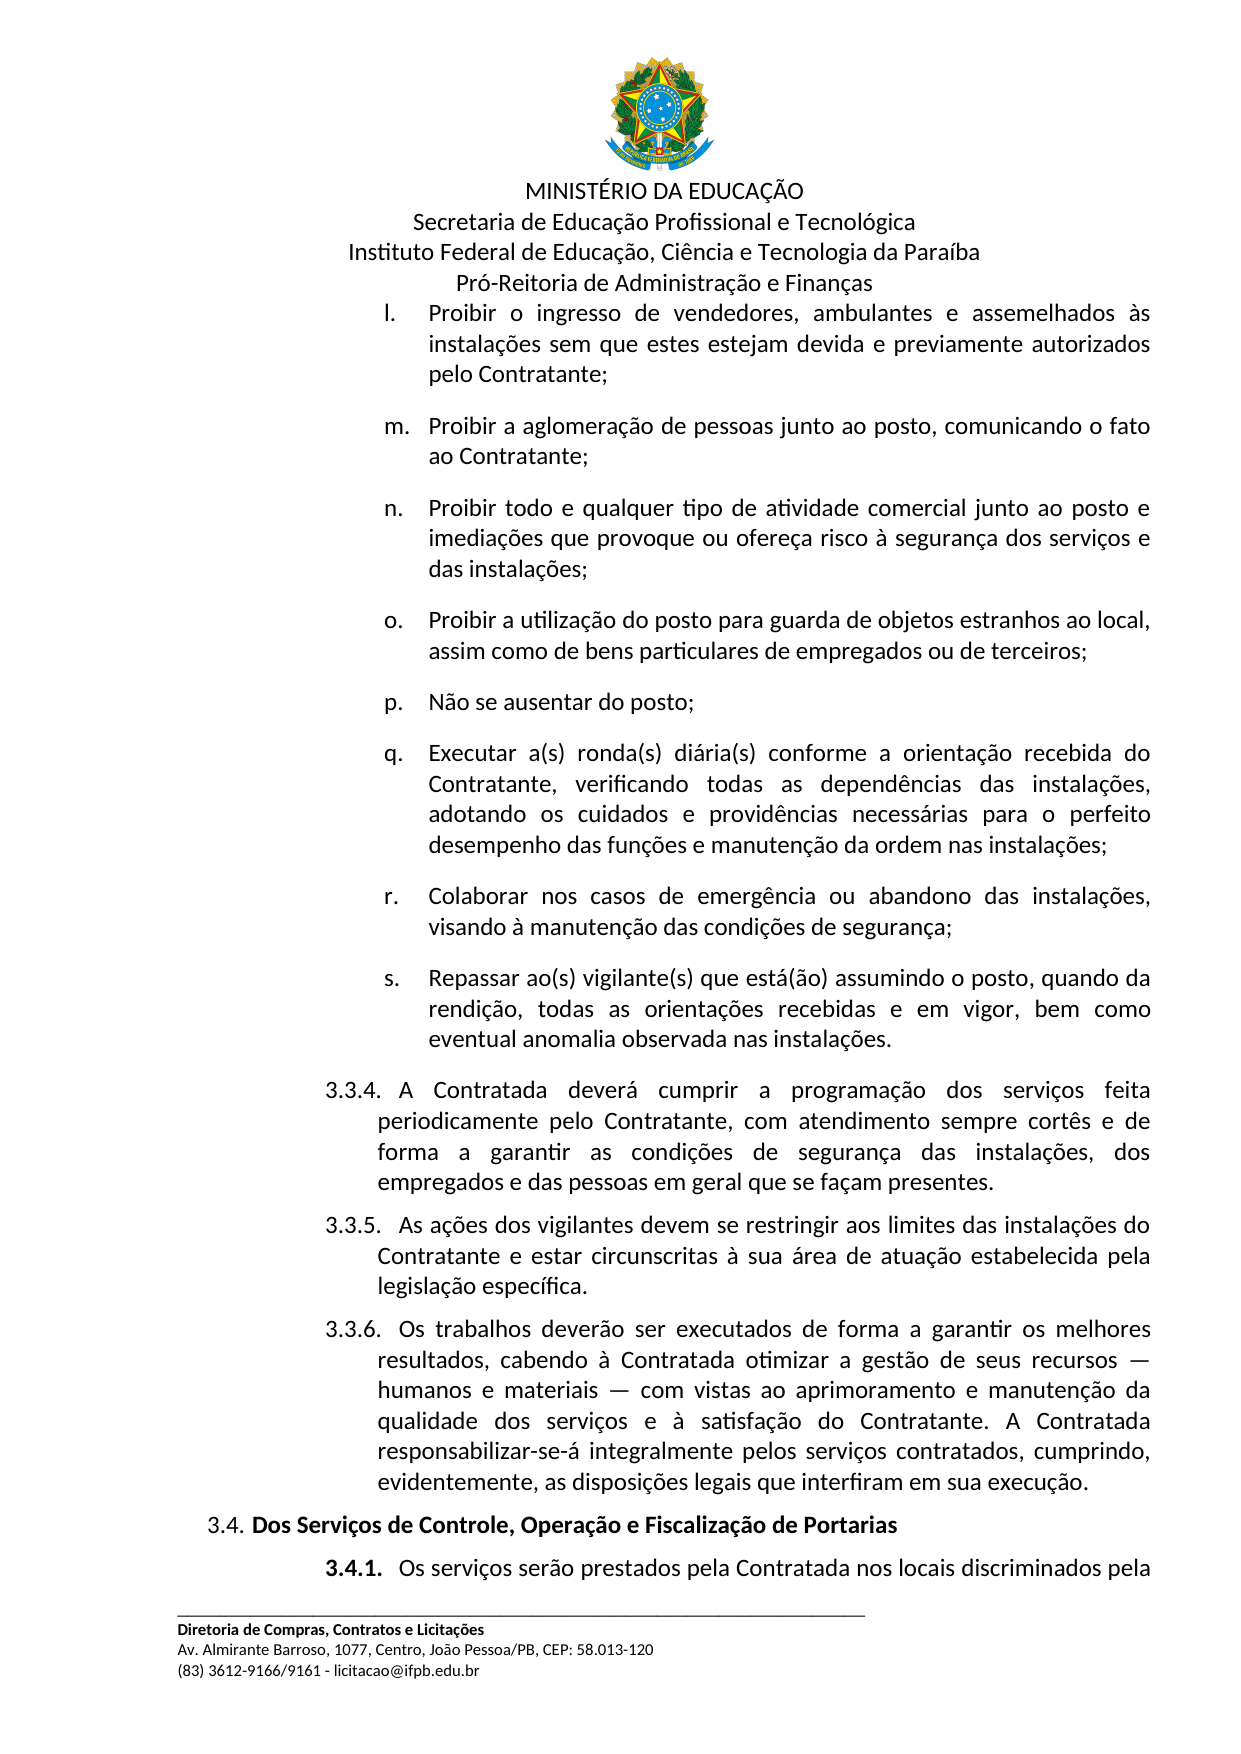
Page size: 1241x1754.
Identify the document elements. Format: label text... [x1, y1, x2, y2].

list As ações dos vigilantes devem se restringir aos limites das instalações do Contratante e estar circunscritas à sua área de atuação estabelecida pela legislação específica. [325, 1209, 1152, 1301]
list Repassar ao(s) vigilante(s) que está(ão) assumindo o posto, quando da rendição, todas as orientações recebidas e em vigor, bem como eventual anomalia observada nas instalações. [384, 962, 1152, 1054]
list Proibir todo e qualquer tipo de atividade comercial junto ao posto e imediações que provoque ou ofereça risco à segurança dos serviços e das instalações; [384, 492, 1152, 583]
list A Contratada deverá cumprir a programação dos serviços feita periodicamente pelo Contratante, com atendimento sempre cortês e de forma a garantir as condições de segurança das instalações, dos empregados e das pessoas em geral que se façam presentes. [325, 1075, 1152, 1197]
picture [601, 54, 718, 174]
list Proibir a utilização do posto para guarda de objetos estranhos ao local, assim como de bens particulares de empregados ou de terceiros; [384, 604, 1152, 665]
list Colaborar nos casos de emergência ou abandono das instalações, visando à manutenção das condições de segurança; [384, 880, 1152, 941]
list Proibir o ingresso de vendedores, ambulantes e assemelhados às instalações sem que estes estejam devida e previamente autorizados pelo Contratante; [384, 298, 1152, 389]
list Não se ausentar do posto; [384, 686, 1152, 717]
list Executar a(s) ronda(s) diária(s) conforme a orientação recebida do Contratante, verificando todas as dependências das instalações, adotando os cuidados e providências necessárias para o perfeito desempenho das funções e manutenção da ordem nas instalações; [384, 737, 1152, 859]
list Os trabalhos deverão ser executados de forma a garantir os melhores resultados, cabendo à Contratada otimizar a gestão de seus recursos — humanos e materiais — com vistas ao aprimoramento e manutenção da qualidade dos serviços e à satisfação do Contratante. A Contratada responsabilizar-se-á integralmente pelos serviços contratados, cumprindo, evidentemente, as disposições legais que interfiram em sua execução. [325, 1313, 1152, 1496]
list Dos Serviços de Controle, Operação e Fiscalização de Portarias [207, 1509, 1152, 1539]
list Proibir a aglomeração de pessoas junto ao posto, comunicando o fato ao Contratante; [384, 410, 1152, 471]
